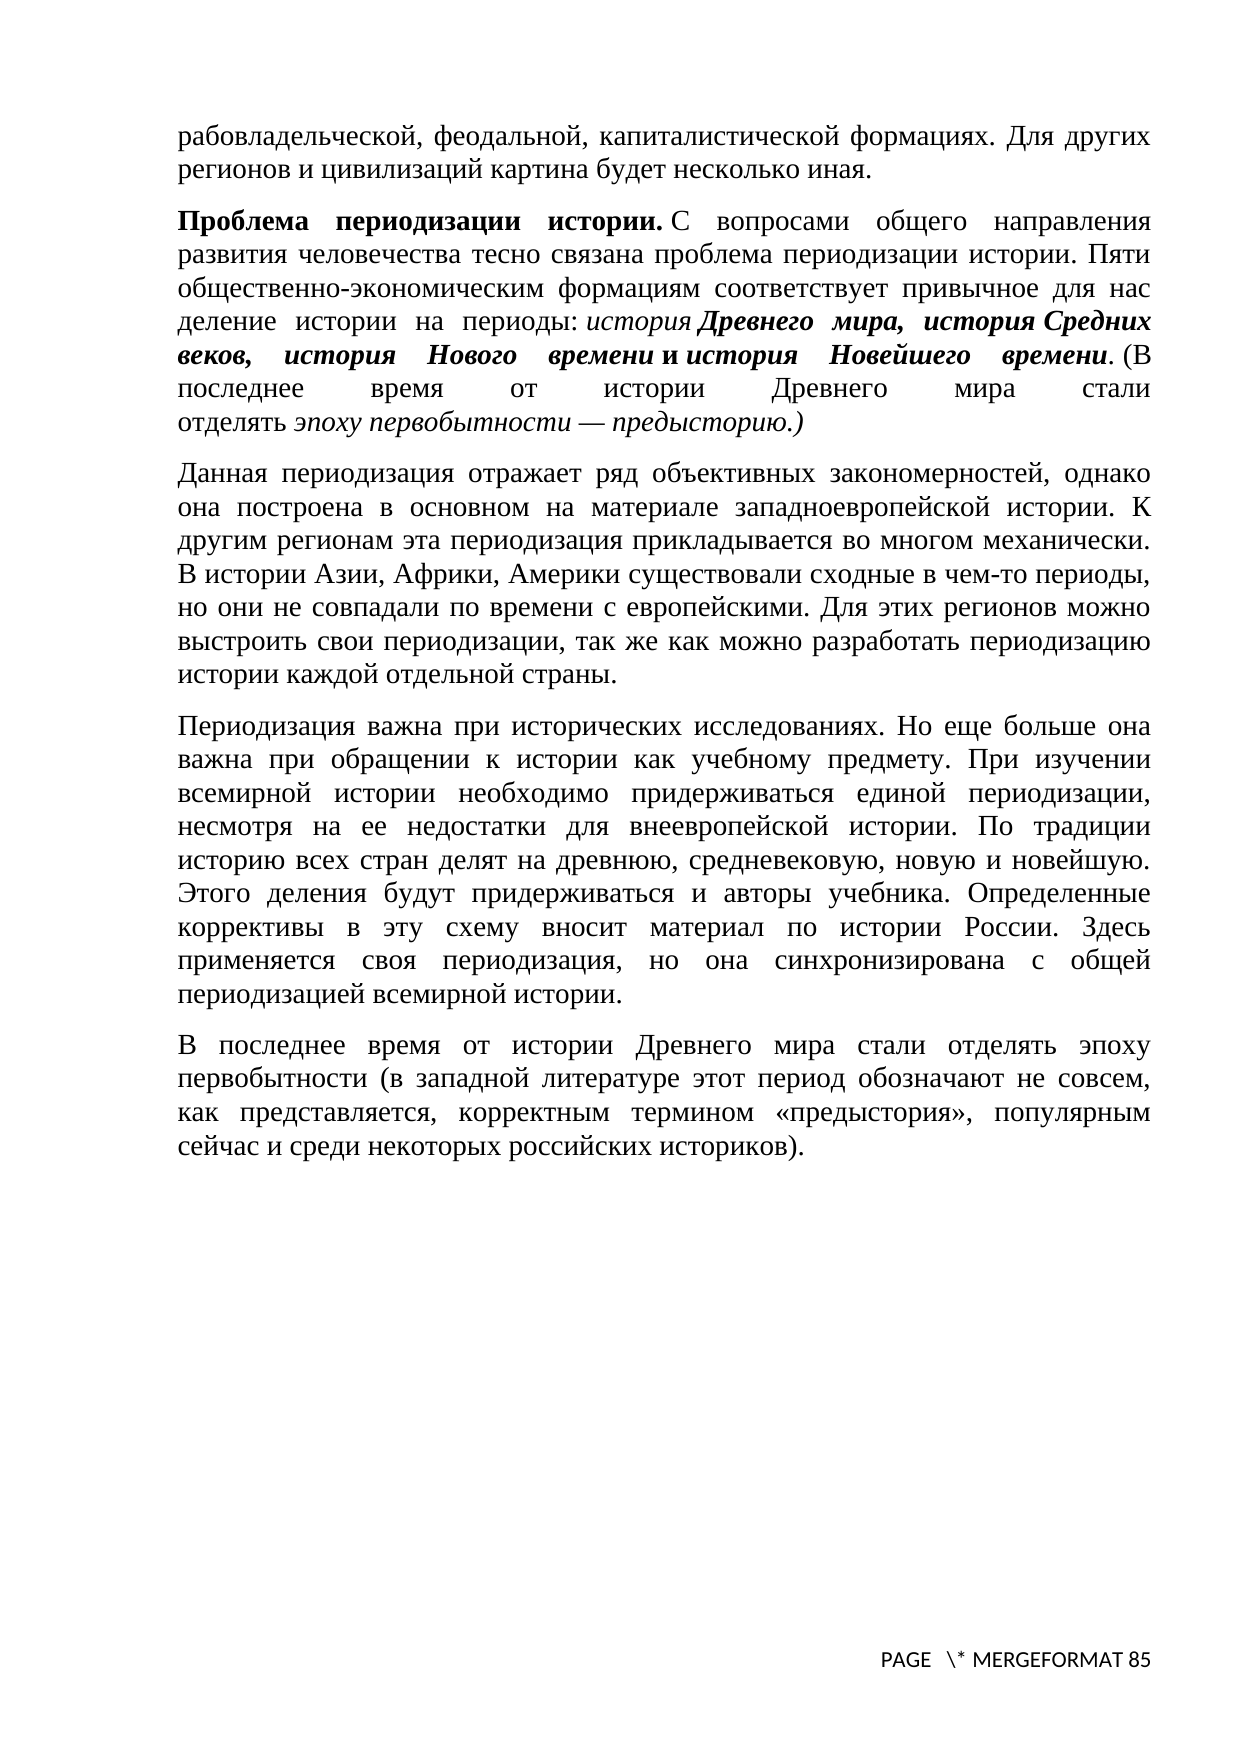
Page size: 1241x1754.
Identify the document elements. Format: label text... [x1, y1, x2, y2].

text Проблема периодизации истории. С вопросами общего направления развития человечества тесно связана проблема периодизации истории. Пяти общественно-экономическим формациям соответствует привычное для нас деление истории на периоды: история Древнего мира, история Средних веков, история Нового времени и история Новейшего времени. (В последнее время от истории Древнего мира стали отделять эпоху первобытности — предысторию.) [177, 203, 1152, 438]
text Периодизация важна при исторических исследованиях. Но еще больше она важна при обращении к истории как учебному предмету. При изучении всемирной истории необходимо придерживаться единой периодизации, несмотря на ее недостатки для внеевропейской истории. По традиции историю всех стран делят на древнюю, средневековую, новую и новейшую. Этого деления будут придерживаться и авторы учебника. Определенные коррективы в эту схему вносит материал по истории России. Здесь применяется своя периодизация, но она синхронизирована с общей периодизацией всемирной истории. [177, 708, 1152, 1009]
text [177, 118, 1152, 185]
text В последнее время от истории Древнего мира стали отделять эпоху первобытности (в западной литературе этот период обозначают не совсем, как представляется, корректным термином «предыстория», популярным сейчас и среди некоторых российских историков). [177, 1027, 1152, 1161]
text Данная периодизация отражает ряд объективных закономерностей, однако она построена в основном на материале западноевропейской истории. К другим регионам эта периодизация прикладывается во многом механически. В истории Азии, Африки, Америки существовали сходные в чем-то периоды, но они не совпадали по времени с европейскими. Для этих регионов можно выстроить свои периодизации, так же как можно разработать периодизацию истории каждой отдельной страны. [177, 455, 1152, 690]
